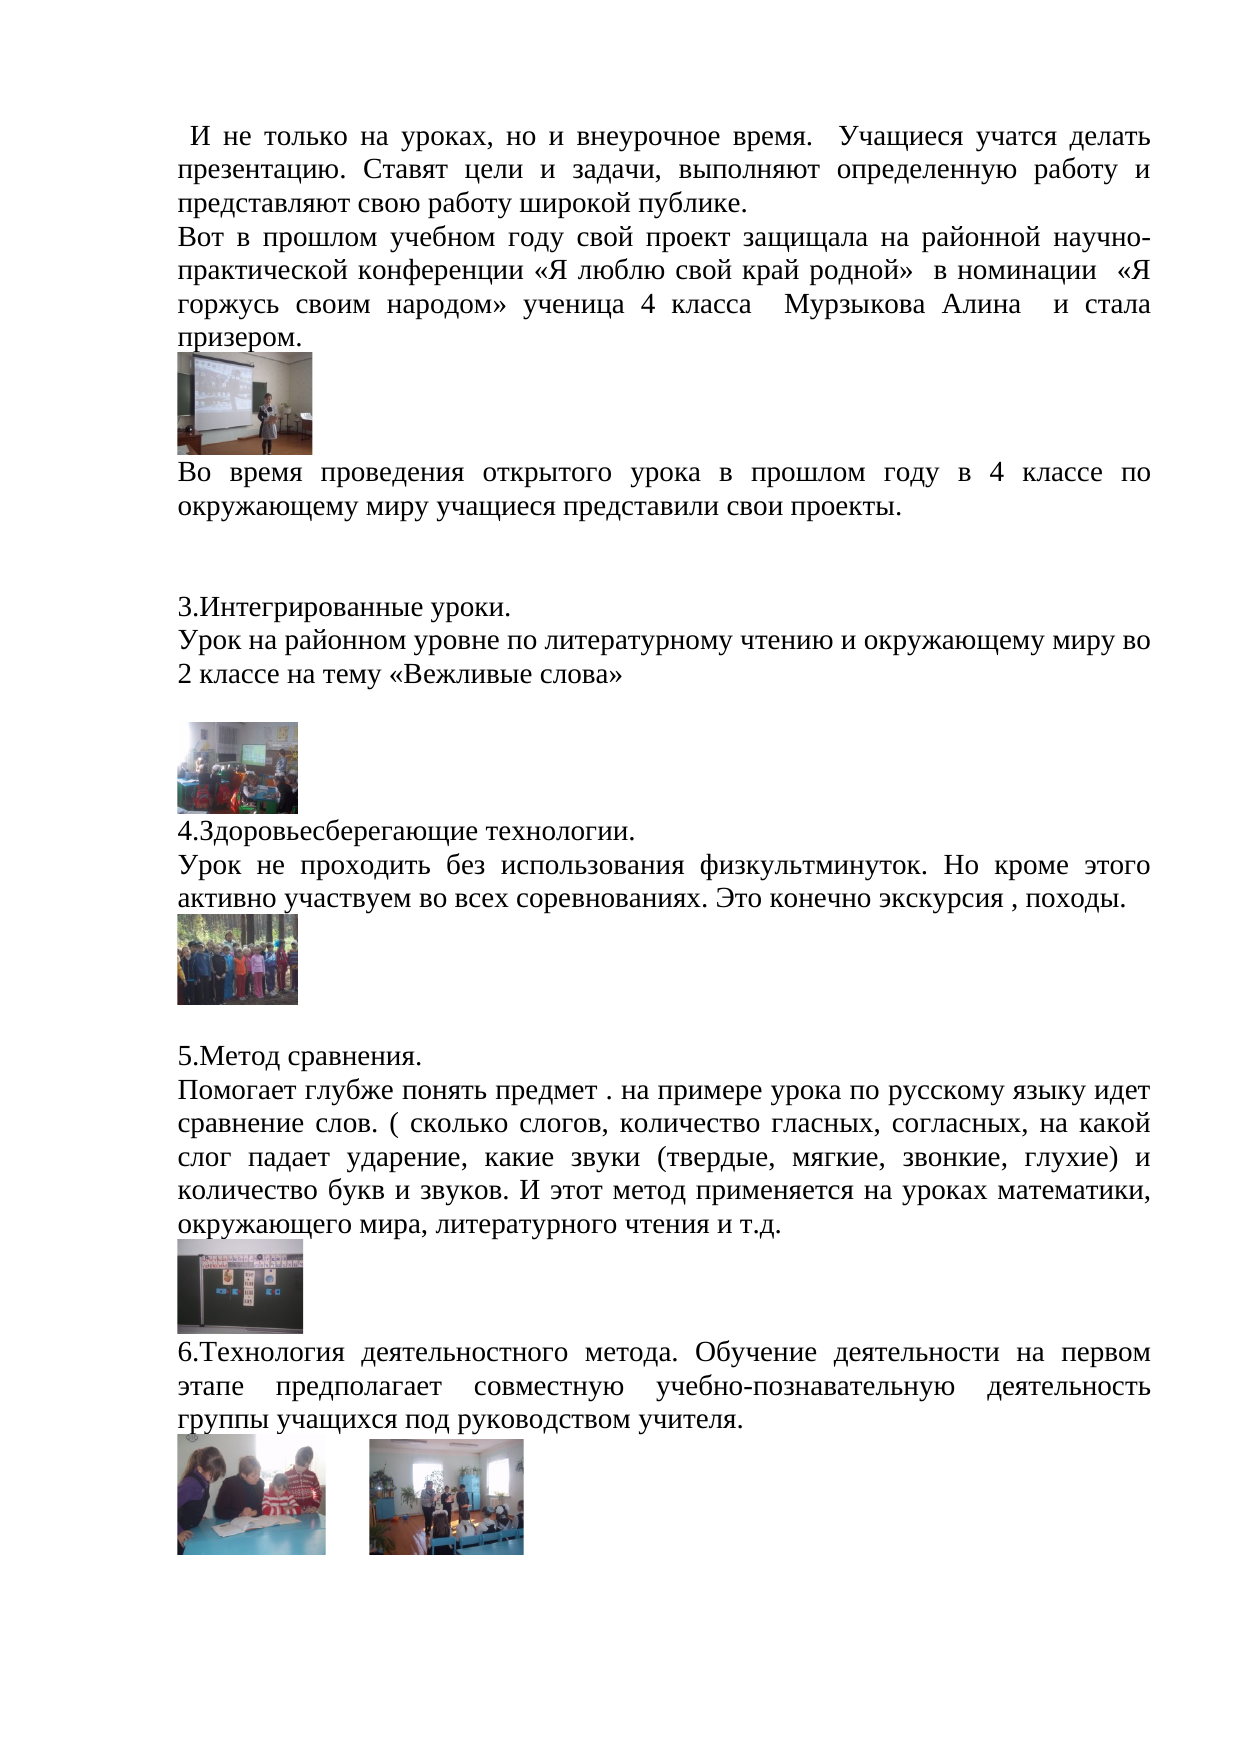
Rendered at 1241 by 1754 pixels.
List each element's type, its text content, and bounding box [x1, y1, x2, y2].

text 6.Технология деятельностного метода. Обучение деятельности на первом этапе предполагает совместную учебно-познавательную деятельность группы учащихся под руководством учителя. [177, 1334, 1152, 1435]
text Урок не проходить без использования физкультминуток. Но кроме этого активно участвуем во всех соревнованиях. Это конечно экскурсия , походы. [177, 847, 1152, 914]
picture [177, 1239, 304, 1334]
text И не только на уроках, но и внеурочное время. Учащиеся учатся делать презентацию. Ставят цели и задачи, выполняют определенную работу и представляют свою работу широкой публике. [177, 118, 1152, 219]
picture [177, 722, 298, 814]
text Урок на районном уровне по литературному чтению и окружающему миру во 2 классе на тему «Вежливые слова» [177, 622, 1152, 689]
text 3.Интегрированные уроки. [177, 589, 1152, 622]
picture [177, 1434, 326, 1555]
text Во время проведения открытого урока в прошлом году в 4 классе по окружающему миру учащиеся представили свои проекты. [177, 454, 1152, 522]
text 5.Метод сравнения. [177, 1038, 1152, 1072]
text Вот в прошлом учебном году свой проект защищала на районной научно-практической конференции «Я люблю свой край родной» в номинации «Я горжусь своим народом» ученица 4 класса Мурзыкова Алина и стала призером. [177, 219, 1152, 353]
text Помогает глубже понять предмет . на примере урока по русскому языку идет сравнение слов. ( сколько слогов, количество гласных, согласных, на какой слог падает ударение, какие звуки (твердые, мягкие, звонкие, глухие) и количество букв и звуков. И этот метод применяется на уроках математики, окружающего мира, литературного чтения и т.д. [177, 1072, 1152, 1239]
text 4.Здоровьесберегающие технологии. [177, 813, 1152, 847]
picture [369, 1439, 524, 1555]
picture [177, 914, 298, 1005]
picture [177, 352, 313, 455]
